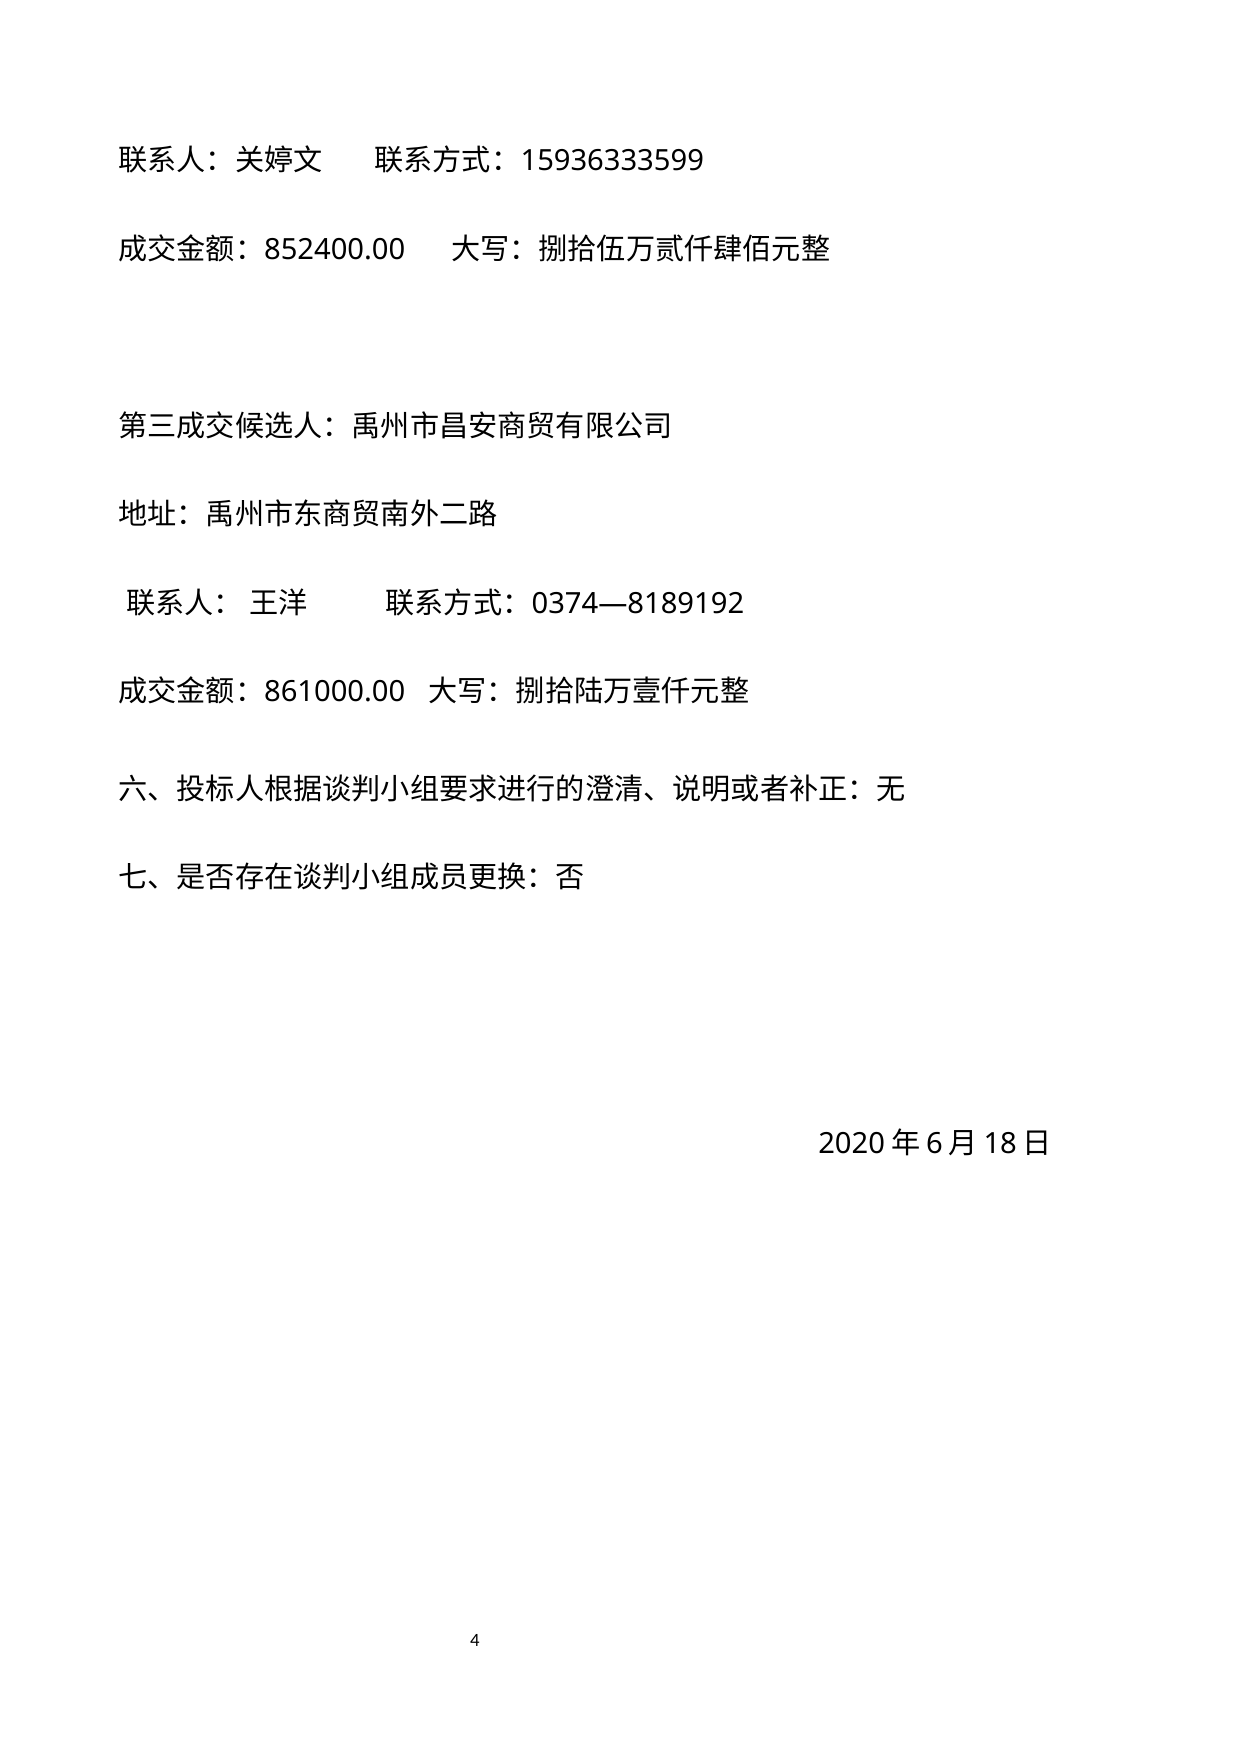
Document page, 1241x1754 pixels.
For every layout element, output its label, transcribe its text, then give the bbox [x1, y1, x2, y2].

text 成交金额：861000.00 大写：捌拾陆万壹仟元整 [118, 657, 1122, 722]
text 联系人： 王洋 联系方式：0374—8189192 [118, 568, 1122, 633]
text 第三成交候选人：禹州市昌安商贸有限公司 [118, 391, 1122, 456]
text 成交金额：852400.00 大写：捌拾伍万贰仟肆佰元整 [118, 214, 1122, 279]
text 联系人：关婷文 联系方式：15936333599 [118, 125, 1122, 190]
text 2020年6月18日 [118, 1108, 1122, 1173]
text 七、是否存在谈判小组成员更换：否 [118, 843, 1122, 908]
text 地址：禹州市东商贸南外二路 [118, 479, 1122, 544]
text 六、投标人根据谈判小组要求进行的澄清、说明或者补正：无 [118, 754, 1122, 819]
